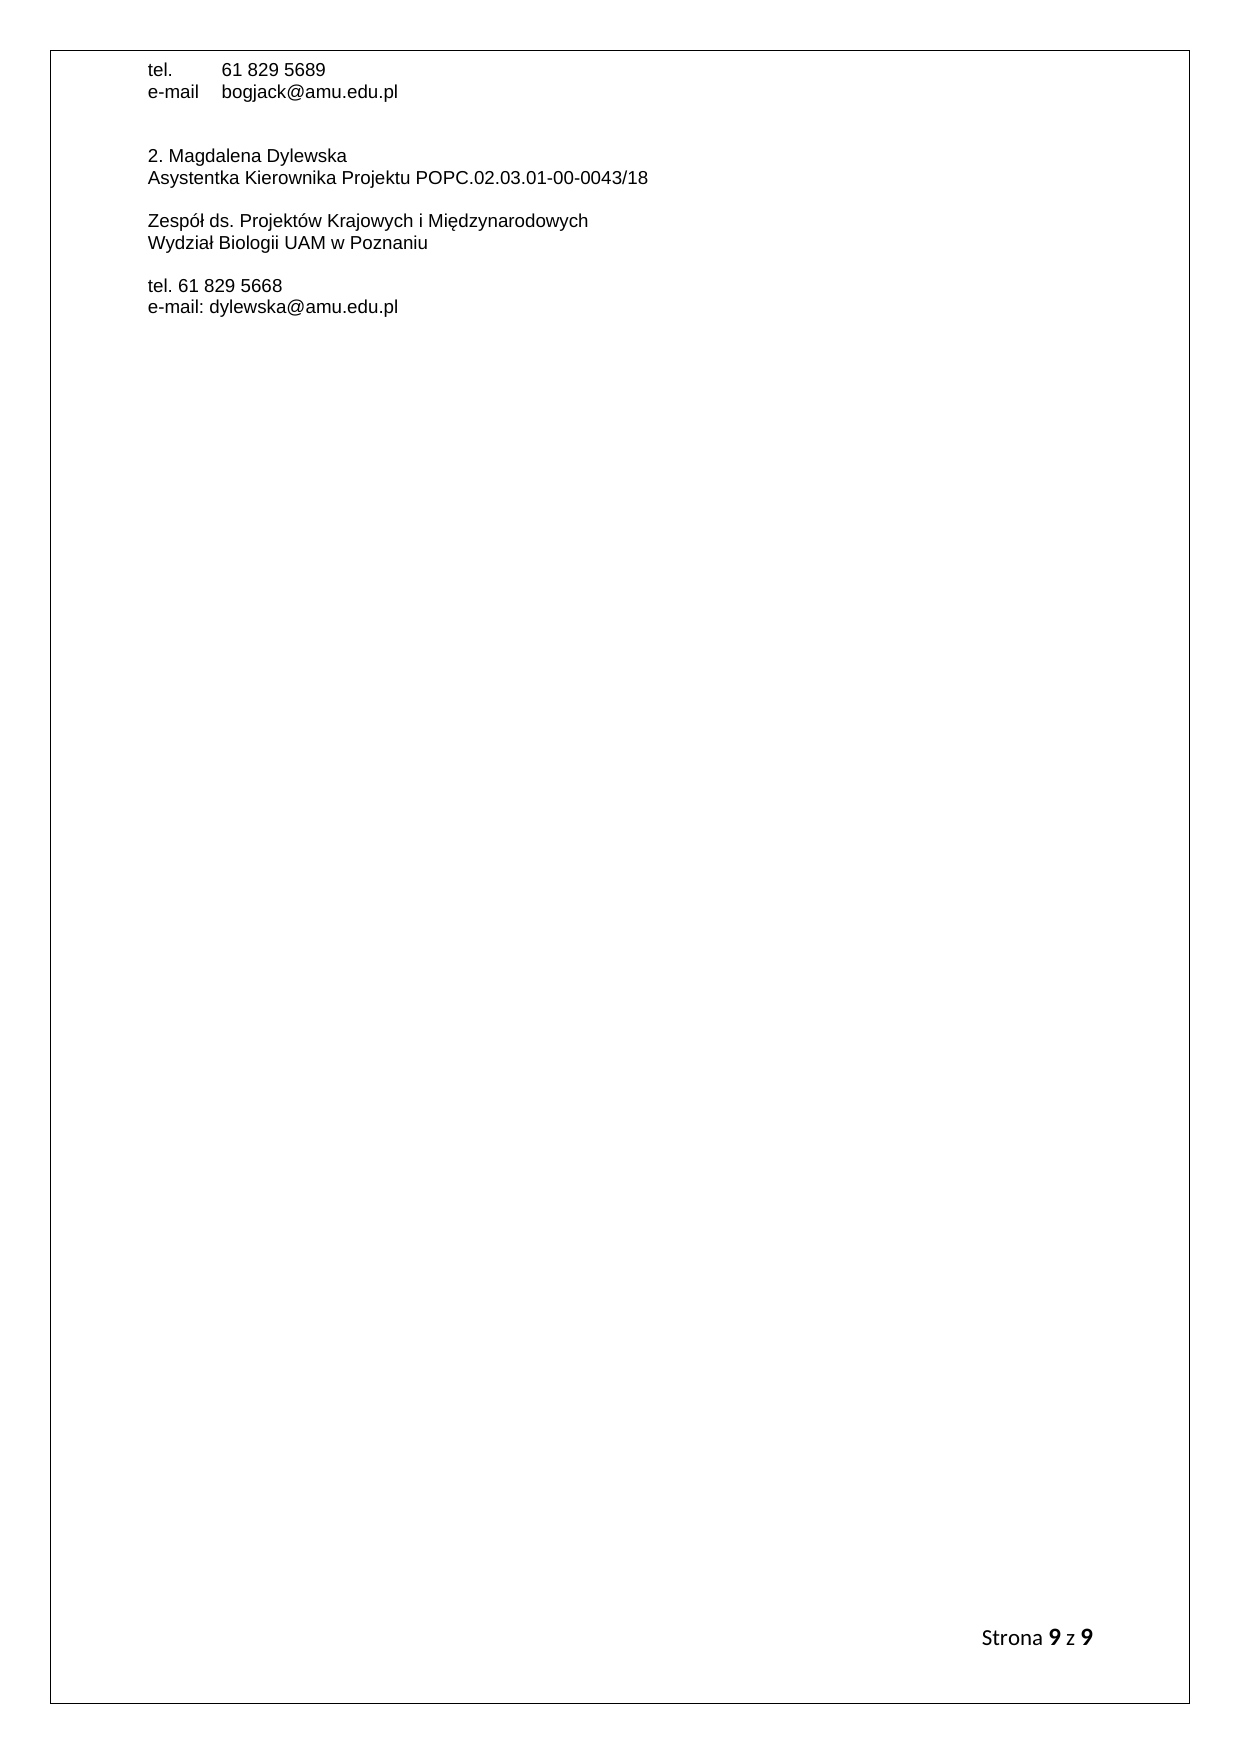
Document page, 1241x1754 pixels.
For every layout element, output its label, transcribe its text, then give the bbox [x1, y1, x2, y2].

text tel. 61 829 5689 [148, 59, 1093, 81]
text e-mail bogjack@amu.edu.pl [148, 81, 1093, 102]
text 2. Magdalena Dylewska [148, 145, 1093, 167]
text Zespół ds. Projektów Krajowych i Międzynarodowych [148, 210, 1093, 232]
text e-mail: dylewska@amu.edu.pl [148, 296, 1093, 318]
text tel. 61 829 5668 [148, 275, 1093, 296]
text Wydział Biologii UAM w Poznaniu [148, 232, 1093, 253]
text Asystentka Kierownika Projektu POPC.02.03.01-00-0043/18 [148, 167, 1093, 188]
